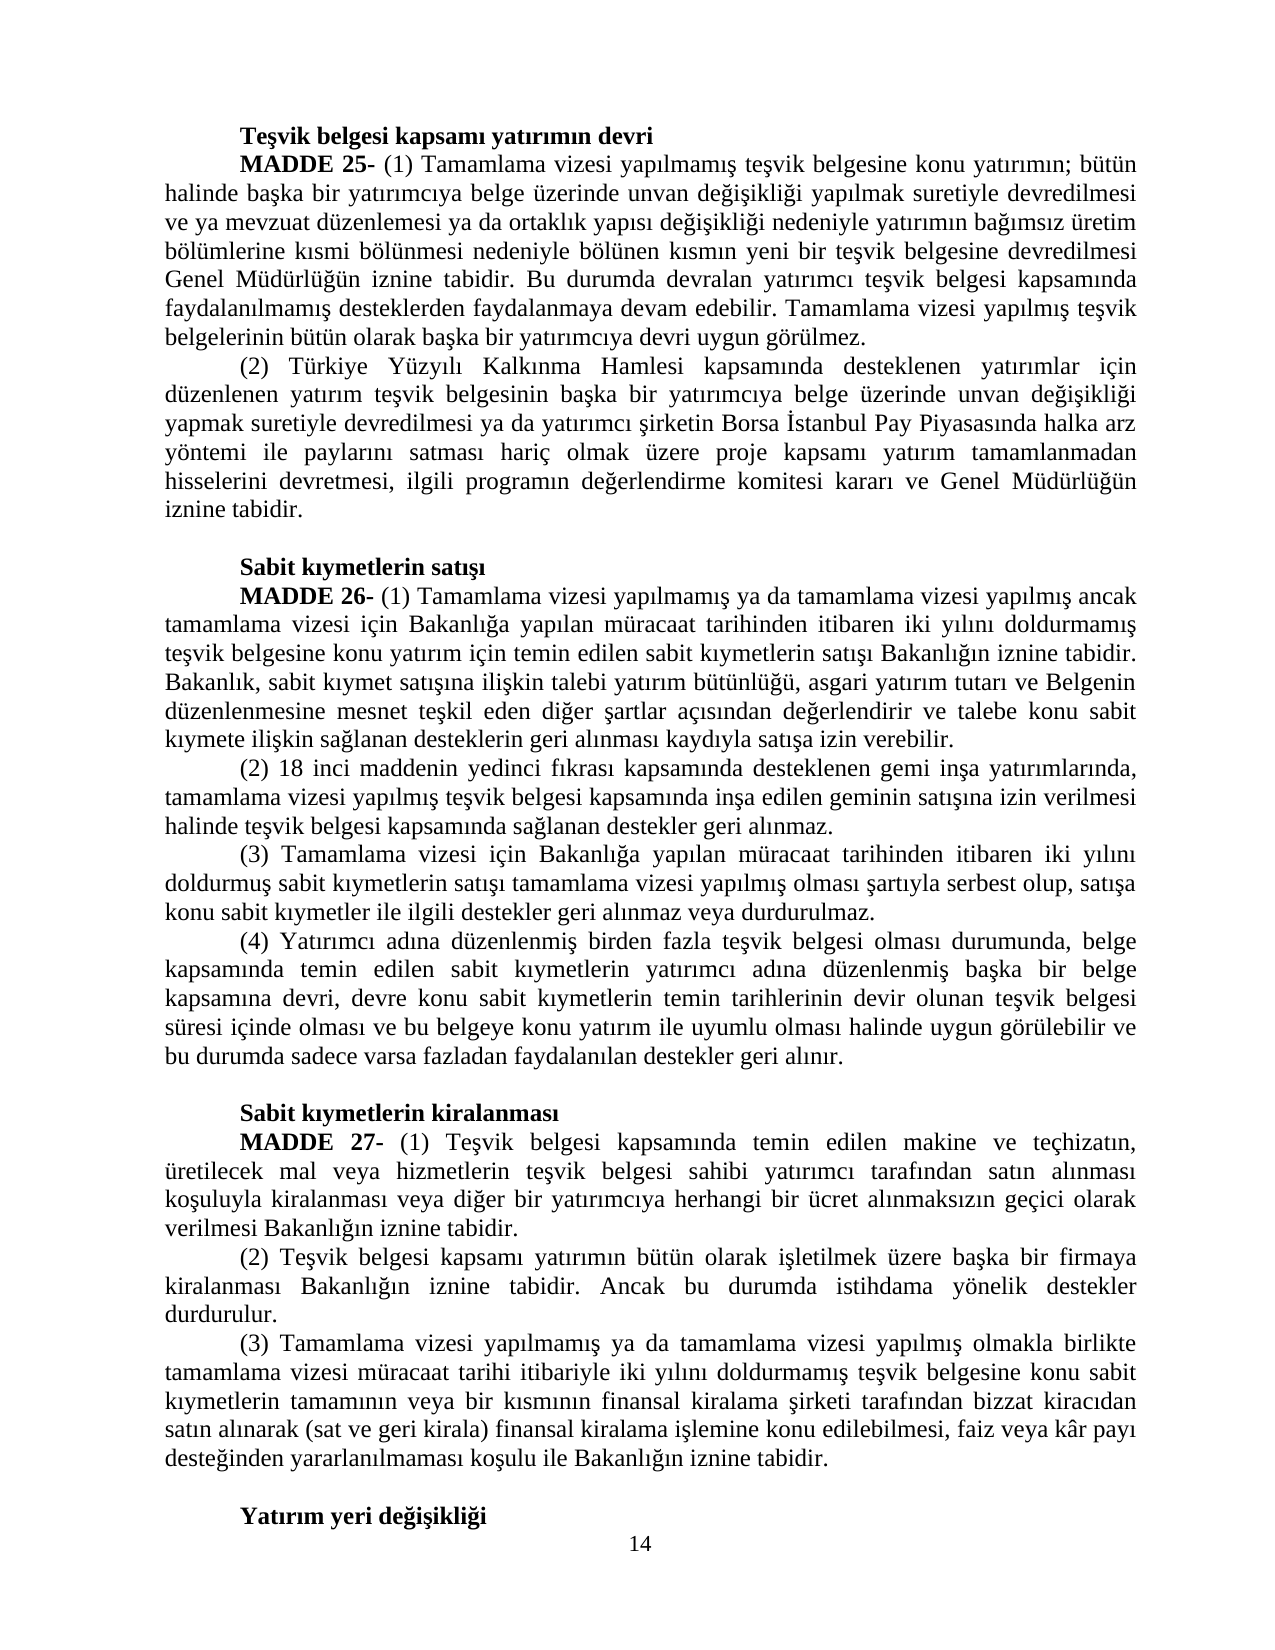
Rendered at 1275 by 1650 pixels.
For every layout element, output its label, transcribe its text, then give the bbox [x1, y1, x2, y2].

text (4) Yatırımcı adına düzenlenmiş birden fazla teşvik belgesi olması durumunda, belge kapsamında temin edilen sabit kıymetlerin yatırımcı adına düzenlenmiş başka bir belge kapsamına devri, devre konu sabit kıymetlerin temin tarihlerinin devir olunan teşvik belgesi süresi içinde olması ve bu belgeye konu yatırım ile uyumlu olması halinde uygun görülebilir ve bu durumda sadece varsa fazladan faydalanılan destekler geri alınır. [164, 926, 1137, 1069]
text (2) Teşvik belgesi kapsamı yatırımın bütün olarak işletilmek üzere başka bir firmaya kiralanması Bakanlığın iznine tabidir. Ancak bu durumda istihdama yönelik destekler durdurulur. [164, 1242, 1137, 1328]
text (3) Tamamlama vizesi yapılmamış ya da tamamlama vizesi yapılmış olmakla birlikte tamamlama vizesi müracaat tarihi itibariyle iki yılını doldurmamış teşvik belgesine konu sabit kıymetlerin tamamının veya bir kısmının finansal kiralama şirketi tarafından bizzat kiracıdan satın alınarak (sat ve geri kirala) finansal kiralama işlemine konu edilebilmesi, faiz veya kâr payı desteğinden yararlanılmaması koşulu ile Bakanlığın iznine tabidir. [164, 1328, 1137, 1472]
text Sabit kıymetlerin kiralanması [164, 1098, 1137, 1127]
text Yatırım yeri değişikliği [164, 1501, 1137, 1529]
text Sabit kıymetlerin satışı [164, 552, 1137, 581]
text Teşvik belgesi kapsamı yatırımın devri [164, 121, 1137, 149]
text MADDE 26- (1) Tamamlama vizesi yapılmamış ya da tamamlama vizesi yapılmış ancak tamamlama vizesi için Bakanlığa yapılan müracaat tarihinden itibaren iki yılını doldurmamış teşvik belgesine konu yatırım için temin edilen sabit kıymetlerin satışı Bakanlığın iznine tabidir. Bakanlık, sabit kıymet satışına ilişkin talebi yatırım bütünlüğü, asgari yatırım tutarı ve Belgenin düzenlenmesine mesnet teşkil eden diğer şartlar açısından değerlendirir ve talebe konu sabit kıymete ilişkin sağlanan desteklerin geri alınması kaydıyla satışa izin verebilir. [164, 581, 1137, 753]
text MADDE 27- (1) Teşvik belgesi kapsamında temin edilen makine ve teçhizatın, üretilecek mal veya hizmetlerin teşvik belgesi sahibi yatırımcı tarafından satın alınması koşuluyla kiralanması veya diğer bir yatırımcıya herhangi bir ücret alınmaksızın geçici olarak verilmesi Bakanlığın iznine tabidir. [164, 1127, 1137, 1242]
text (3) Tamamlama vizesi için Bakanlığa yapılan müracaat tarihinden itibaren iki yılını doldurmuş sabit kıymetlerin satışı tamamlama vizesi yapılmış olması şartıyla serbest olup, satışa konu sabit kıymetler ile ilgili destekler geri alınmaz veya durdurulmaz. [164, 839, 1137, 926]
text (2) Türkiye Yüzyılı Kalkınma Hamlesi kapsamında desteklenen yatırımlar için düzenlenen yatırım teşvik belgesinin başka bir yatırımcıya belge üzerinde unvan değişikliği yapmak suretiyle devredilmesi ya da yatırımcı şirketin Borsa İstanbul Pay Piyasasında halka arz yöntemi ile paylarını satması hariç olmak üzere proje kapsamı yatırım tamamlanmadan hisselerini devretmesi, ilgili programın değerlendirme komitesi kararı ve Genel Müdürlüğün iznine tabidir. [164, 351, 1137, 523]
text MADDE 25- (1) Tamamlama vizesi yapılmamış teşvik belgesine konu yatırımın; bütün halinde başka bir yatırımcıya belge üzerinde unvan değişikliği yapılmak suretiyle devredilmesi ve ya mevzuat düzenlemesi ya da ortaklık yapısı değişikliği nedeniyle yatırımın bağımsız üretim bölümlerine kısmi bölünmesi nedeniyle bölünen kısmın yeni bir teşvik belgesine devredilmesi Genel Müdürlüğün iznine tabidir. Bu durumda devralan yatırımcı teşvik belgesi kapsamında faydalanılmamış desteklerden faydalanmaya devam edebilir. Tamamlama vizesi yapılmış teşvik belgelerinin bütün olarak başka bir yatırımcıya devri uygun görülmez. [164, 149, 1137, 351]
text (2) 18 inci maddenin yedinci fıkrası kapsamında desteklenen gemi inşa yatırımlarında, tamamlama vizesi yapılmış teşvik belgesi kapsamında inşa edilen geminin satışına izin verilmesi halinde teşvik belgesi kapsamında sağlanan destekler geri alınmaz. [164, 753, 1137, 839]
